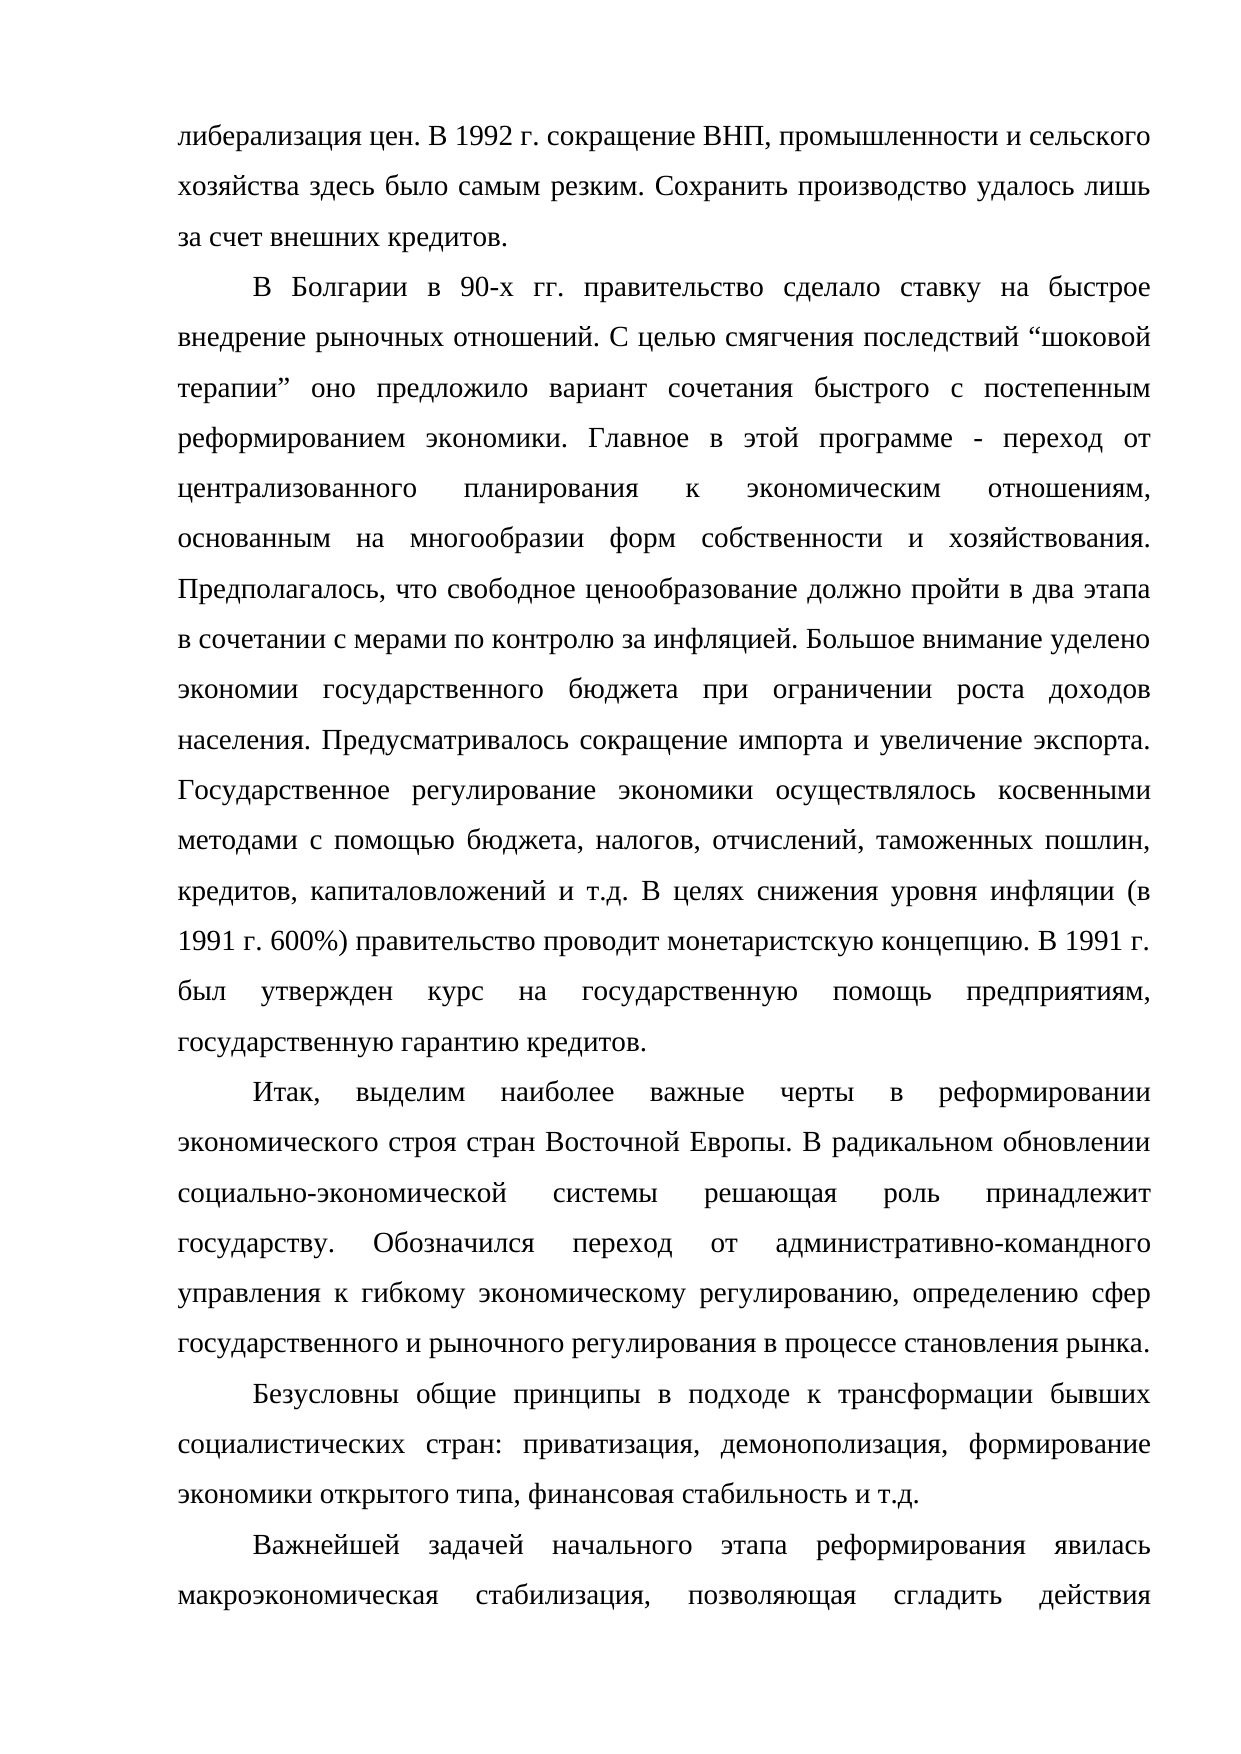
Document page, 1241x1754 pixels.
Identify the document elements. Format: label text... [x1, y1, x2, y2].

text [177, 1527, 1152, 1611]
text Безусловны общие принципы в подходе к трансформации бывших социалистических стран: приватизация, демонополизация, формирование экономики открытого типа, финансовая стабильность и т.д. [177, 1376, 1152, 1510]
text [177, 118, 1152, 252]
text В Болгарии в 90-х гг. правительство сделало ставку на быстрое внедрение рыночных отношений. С целью смягчения последствий “шоковой терапии” оно предложило вариант сочетания быстрого с постепенным реформированием экономики. Главное в этой программе - переход от централизованного планирования к экономическим отношениям, основанным на многообразии форм собственности и хозяйствования. Предполагалось, что свободное ценообразование должно пройти в два этапа в сочетании с мерами по контролю за инфляцией. Большое внимание уделено экономии государственного бюджета при ограничении роста доходов населения. Предусматривалось сокращение импорта и увеличение экспорта. Государственное регулирование экономики осуществлялось косвенными методами с помощью бюджета, налогов, отчислений, таможенных пошлин, кредитов, капиталовложений и т.д. В целях снижения уровня инфляции (в 1991 г. 600%) правительство проводит монетаристскую концепцию. В 1991 г. был утвержден курс на государственную помощь предприятиям, государственную гарантию кредитов. [177, 269, 1152, 1057]
text Итак, выделим наиболее важные черты в реформировании экономического строя стран Восточной Европы. В радикальном обновлении социально-экономической системы решающая роль принадлежит государству. Обозначился переход от административно-командного управления к гибкому экономическому регулированию, определению сфер государственного и рыночного регулирования в процессе становления рынка. [177, 1074, 1152, 1359]
